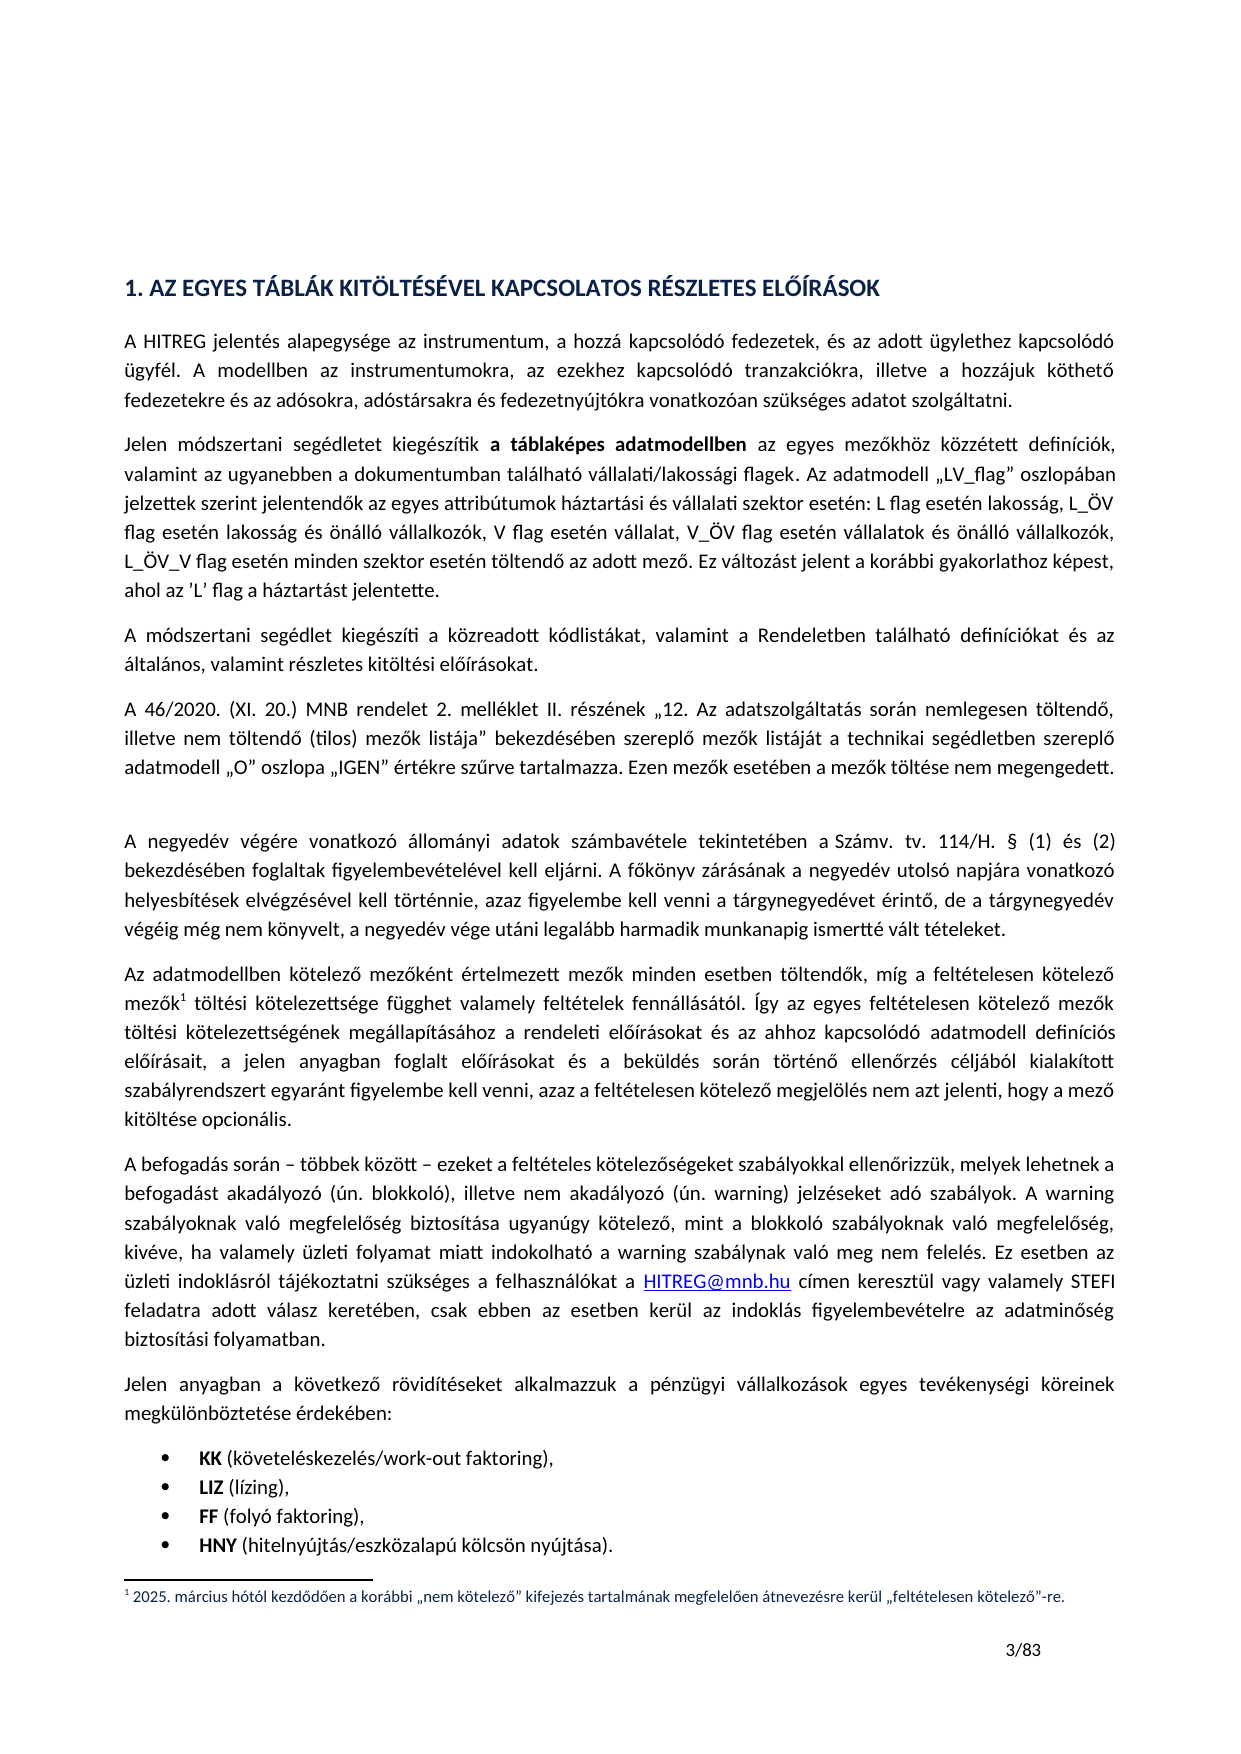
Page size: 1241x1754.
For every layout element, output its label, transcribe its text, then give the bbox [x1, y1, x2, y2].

text A negyedév végére vonatkozó állományi adatok számbavétele tekintetében a Számv. tv. 114/H. § (1) és (2) bekezdésében foglaltak figyelembevételével kell eljárni. A főkönyv zárásának a negyedév utolsó napjára vonatkozó helyesbítések elvégzésével kell történnie, azaz figyelembe kell venni a tárgynegyedévet érintő, de a tárgynegyedév végéig még nem könyvelt, a negyedév vége utáni legalább harmadik munkanapig ismertté vált tételeket. [124, 828, 1116, 941]
list KK (követeléskezelés/work-out faktoring), [162, 1445, 1116, 1471]
text Az adatmodellben kötelező mezőként értelmezett mezők minden esetben töltendők, míg a feltételesen kötelező mezők töltési kötelezettsége függhet valamely feltételek fennállásától. Így az egyes feltételesen kötelező mezők töltési kötelezettségének megállapításához a rendeleti előírásokat és az ahhoz kapcsolódó adatmodell definíciós előírásait, a jelen anyagban foglalt előírásokat és a beküldés során történő ellenőrzés céljából kialakított szabályrendszert egyaránt figyelembe kell venni, azaz a feltételesen kötelező megjelölés nem azt jelenti, hogy a mező kitöltése opcionális. [124, 961, 1116, 1132]
text A 46/2020. (XI. 20.) MNB rendelet 2. melléklet II. részének „12. Az adatszolgáltatás során nemlegesen töltendő, illetve nem töltendő (tilos) mezők listája” bekezdésében szereplő mezők listáját a technikai segédletben szereplő adatmodell „O” oszlopa „IGEN” értékre szűrve tartalmazza. Ezen mezők esetében a mezők töltése nem megengedett. [124, 696, 1116, 780]
text A HITREG jelentés alapegysége az instrumentum, a hozzá kapcsolódó fedezetek, és az adott ügylethez kapcsolódó ügyfél. A modellben az instrumentumokra, az ezekhez kapcsolódó tranzakciókra, illetve a hozzájuk köthető fedezetekre és az adósokra, adóstársakra és fedezetnyújtókra vonatkozóan szükséges adatot szolgáltatni. [124, 328, 1116, 412]
text Jelen módszertani segédletet kiegészítik a táblaképes adatmodellben az egyes mezőkhöz közzétett definíciók, valamint az ugyanebben a dokumentumban található vállalati/lakossági flagek. Az adatmodell „LV_flag” oszlopában jelzettek szerint jelentendők az egyes attribútumok háztartási és vállalati szektor esetén: L flag esetén lakosság, L_ÖV flag esetén lakosság és önálló vállalkozók, V flag esetén vállalat, V_ÖV flag esetén vállalatok és önálló vállalkozók, L_ÖV_V flag esetén minden szektor esetén töltendő az adott mező. Ez változást jelent a korábbi gyakorlathoz képest, ahol az ’L’ flag a háztartást jelentette. [124, 432, 1116, 603]
list HNY (hitelnyújtás/eszközalapú kölcsön nyújtása). [162, 1533, 1116, 1558]
text Jelen anyagban a következő rövidítéseket alkalmazzuk a pénzügyi vállalkozások egyes tevékenységi köreinek megkülönböztetése érdekében: [124, 1371, 1116, 1426]
text A módszertani segédlet kiegészíti a közreadott kódlistákat, valamint a Rendeletben található definíciókat és az általános, valamint részletes kitöltési előírásokat. [124, 622, 1116, 677]
list FF (folyó faktoring), [162, 1503, 1116, 1529]
list LIZ (lízing), [162, 1474, 1116, 1500]
text A befogadás során – többek között – ezeket a feltételes kötelezőségeket szabályokkal ellenőrizzük, melyek lehetnek a befogadást akadályozó (ún. blokkoló), illetve nem akadályozó (ún. warning) jelzéseket adó szabályok. A warning szabályoknak való megfelelőség biztosítása ugyanúgy kötelező, mint a blokkoló szabályoknak való megfelelőség, kivéve, ha valamely üzleti folyamat miatt indokolható a warning szabálynak való meg nem felelés. Ez esetben az üzleti indoklásról tájékoztatni szükséges a felhasználókat a HITREG@mnb.hu címen keresztül vagy valamely STEFI feladatra adott válasz keretében, csak ebben az esetben kerül az indoklás figyelembevételre az adatminőség biztosítási folyamatban. [124, 1151, 1116, 1352]
subtitle Az egyes táblák kitöltésével kapcsolatos részletes előírások [124, 272, 1116, 302]
